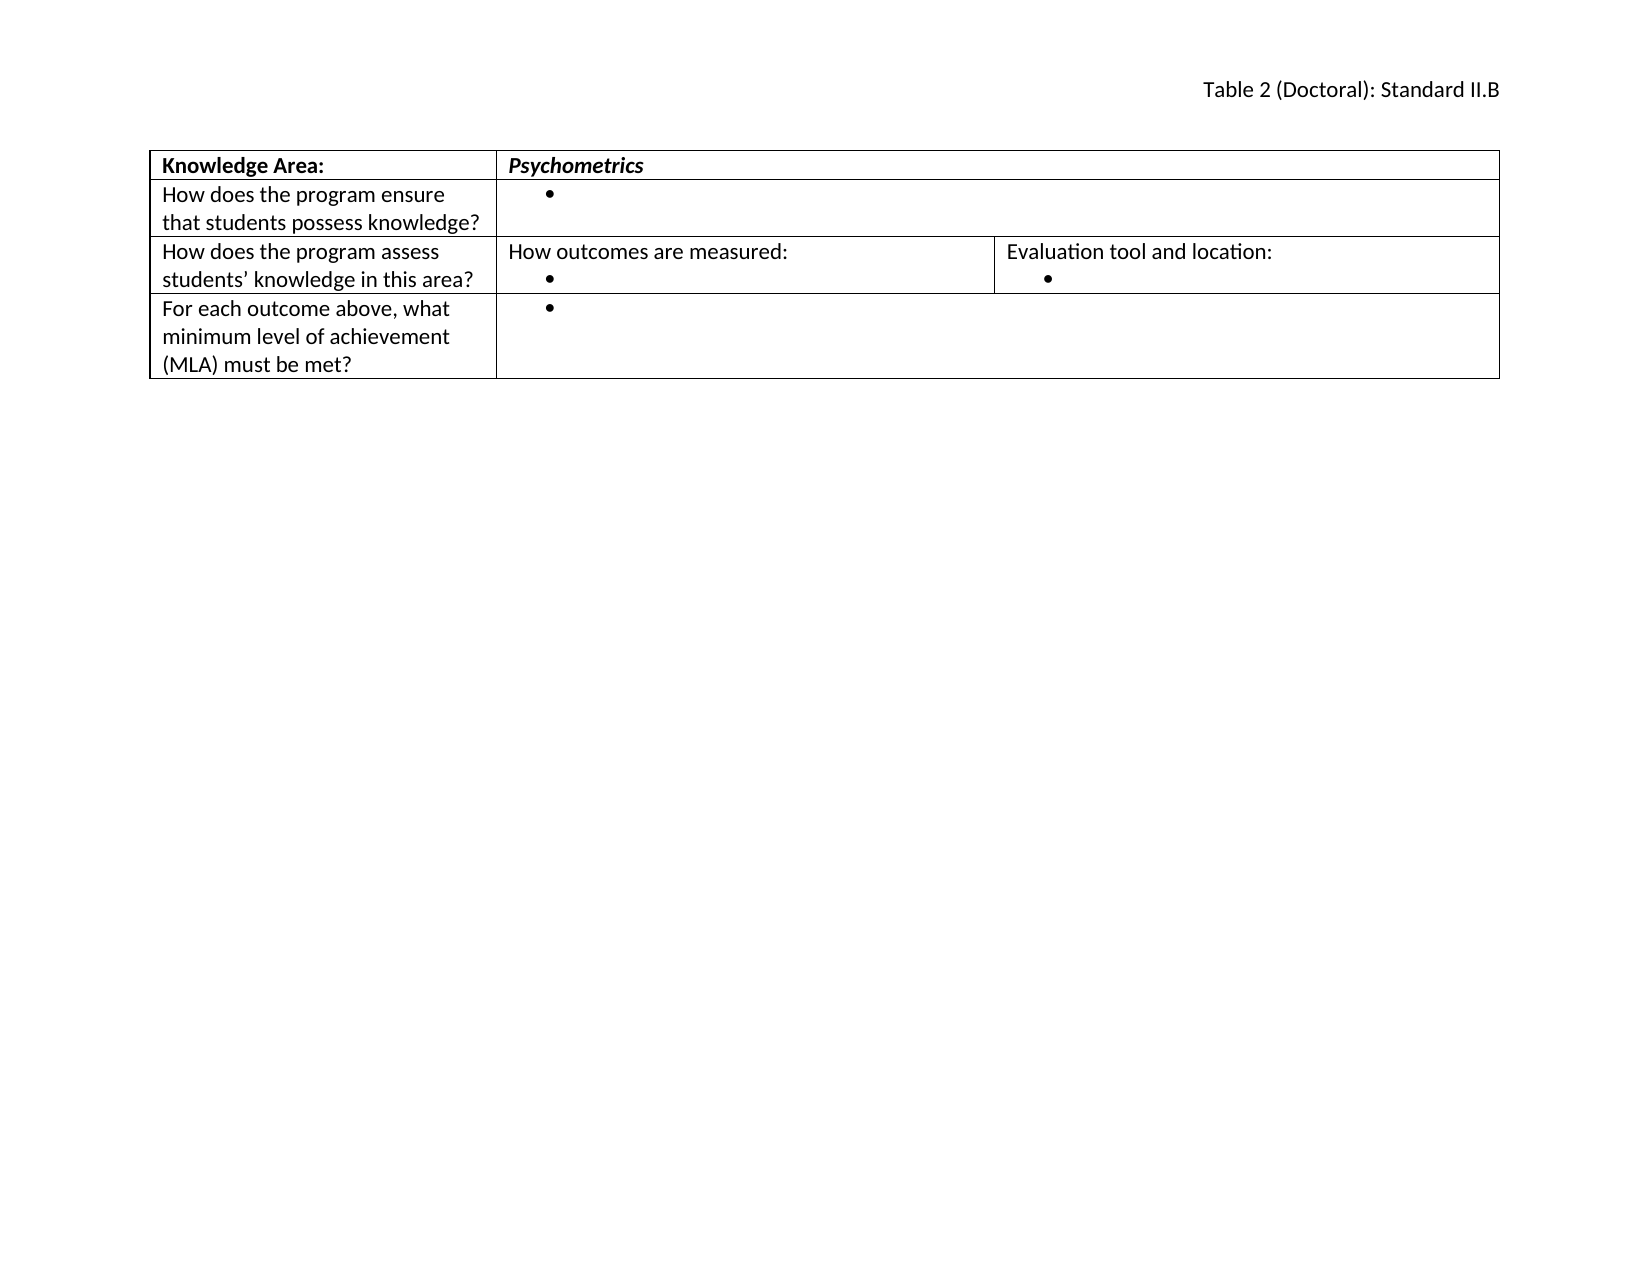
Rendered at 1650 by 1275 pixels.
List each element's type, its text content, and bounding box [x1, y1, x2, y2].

table_cell Evaluation tool and location: [995, 237, 1499, 293]
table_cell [151, 237, 496, 293]
table_cell How outcomes are measured: [497, 237, 994, 293]
table_cell Knowledge Area: [151, 151, 496, 179]
table_cell Psychometrics [497, 151, 1499, 179]
table_cell How does the program ensure that students possess knowledge? [151, 180, 496, 236]
table_cell [497, 294, 1499, 378]
table_cell [497, 180, 1499, 236]
table_cell For each outcome above, what minimum level of achievement (MLA) must be met? [151, 294, 496, 378]
